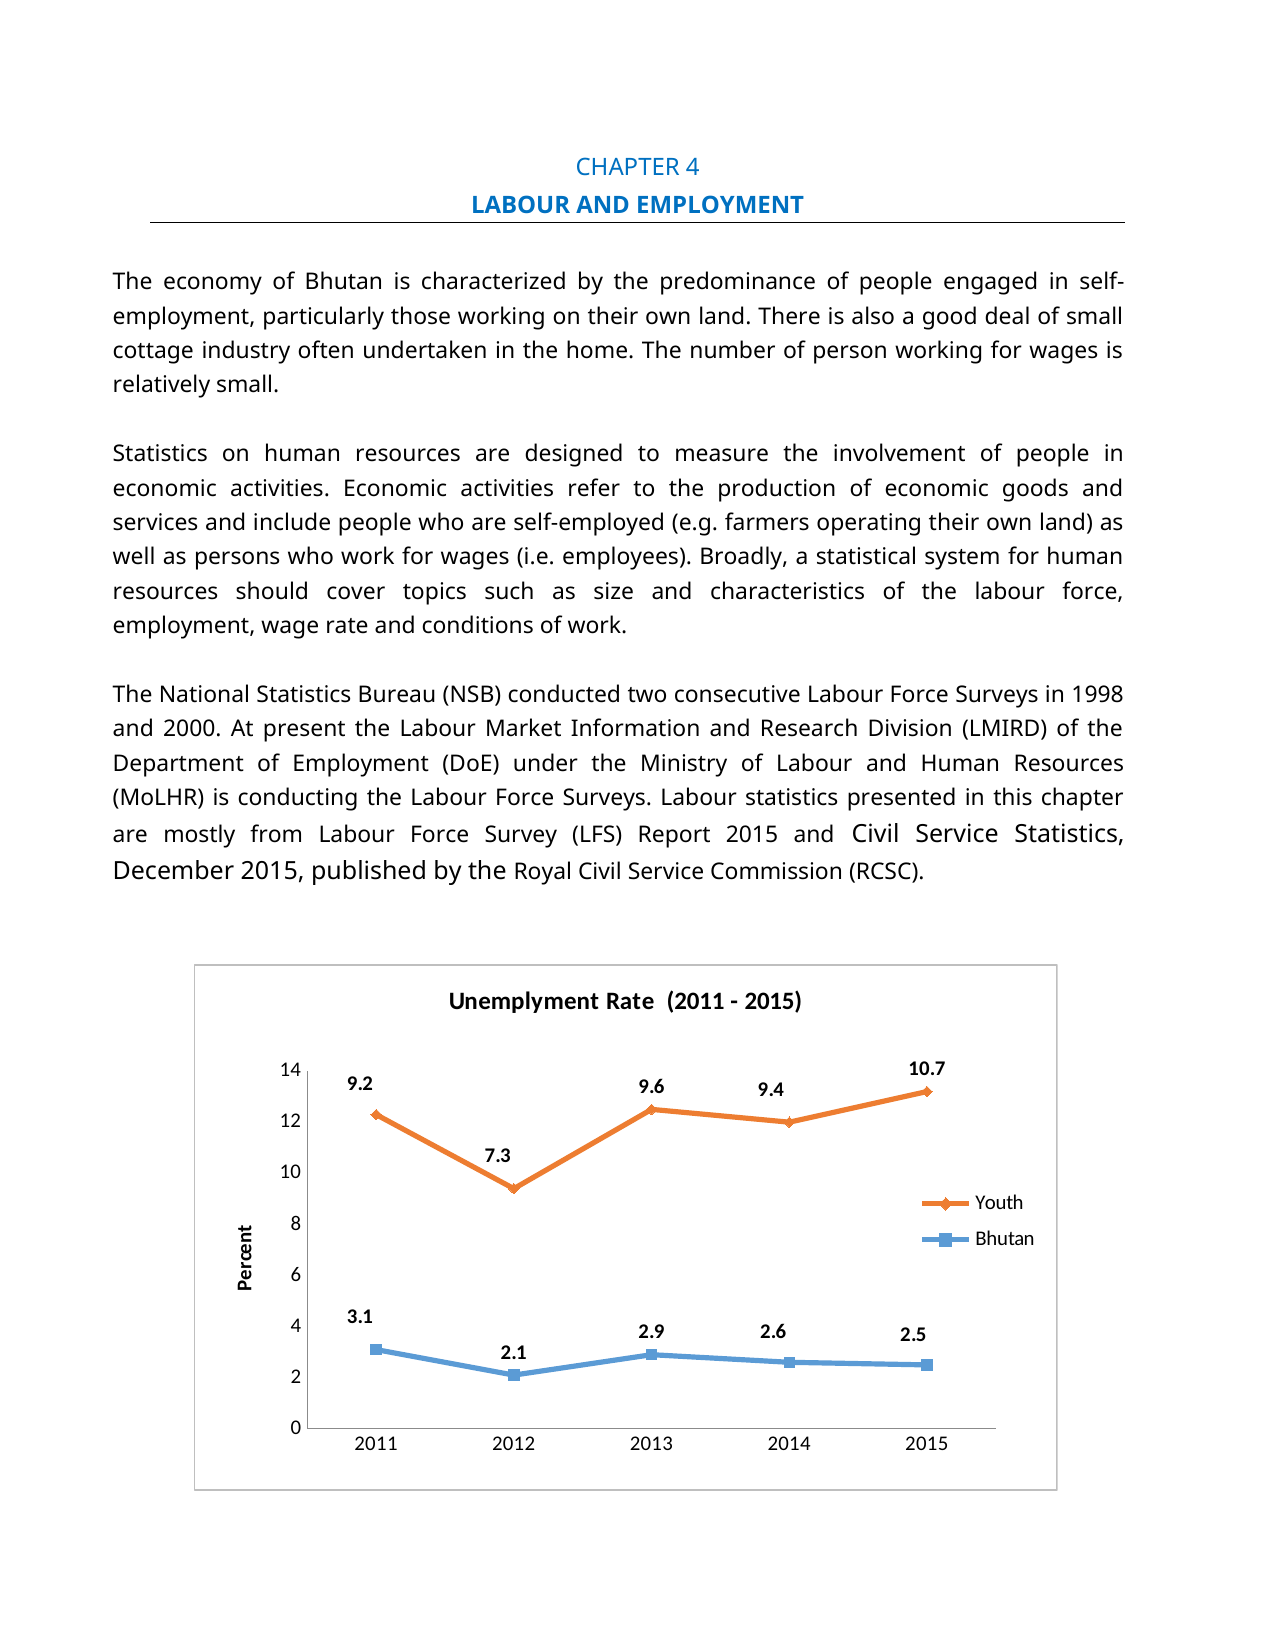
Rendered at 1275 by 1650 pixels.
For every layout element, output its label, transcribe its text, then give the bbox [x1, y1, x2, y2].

text The National Statistics Bureau (NSB) conducted two consecutive Labour Force Surveys in 1998 and 2000. At present the Labour Market Information and Research Division (LMIRD) of the Department of Employment (DoE) under the Ministry of Labour and Human Resources (MoLHR) is conducting the Labour Force Surveys. Labour statistics presented in this chapter are mostly from Labour Force Survey (LFS) Report 2015 and Civil Service Statistics, December 2015, published by the Royal Civil Service Commission (RCSC). [112, 678, 1125, 887]
text CHAPTER 4 [150, 150, 1125, 183]
text Statistics on human resources are designed to measure the involvement of people in economic activities. Economic activities refer to the production of economic goods and services and include people who are self-employed (e.g. farmers operating their own land) as well as persons who work for wages (i.e. employees). Broadly, a statistical system for human resources should cover topics such as size and characteristics of the labour force, employment, wage rate and conditions of work. [112, 437, 1125, 640]
text LABOUR AND EMPLOYMENT [150, 187, 1125, 222]
text The economy of Bhutan is characterized by the predominance of people engaged in self-employment, particularly those working on their own land. There is also a good deal of small cottage industry often undertaken in the home. The number of person working for wages is relatively small. [112, 265, 1125, 400]
